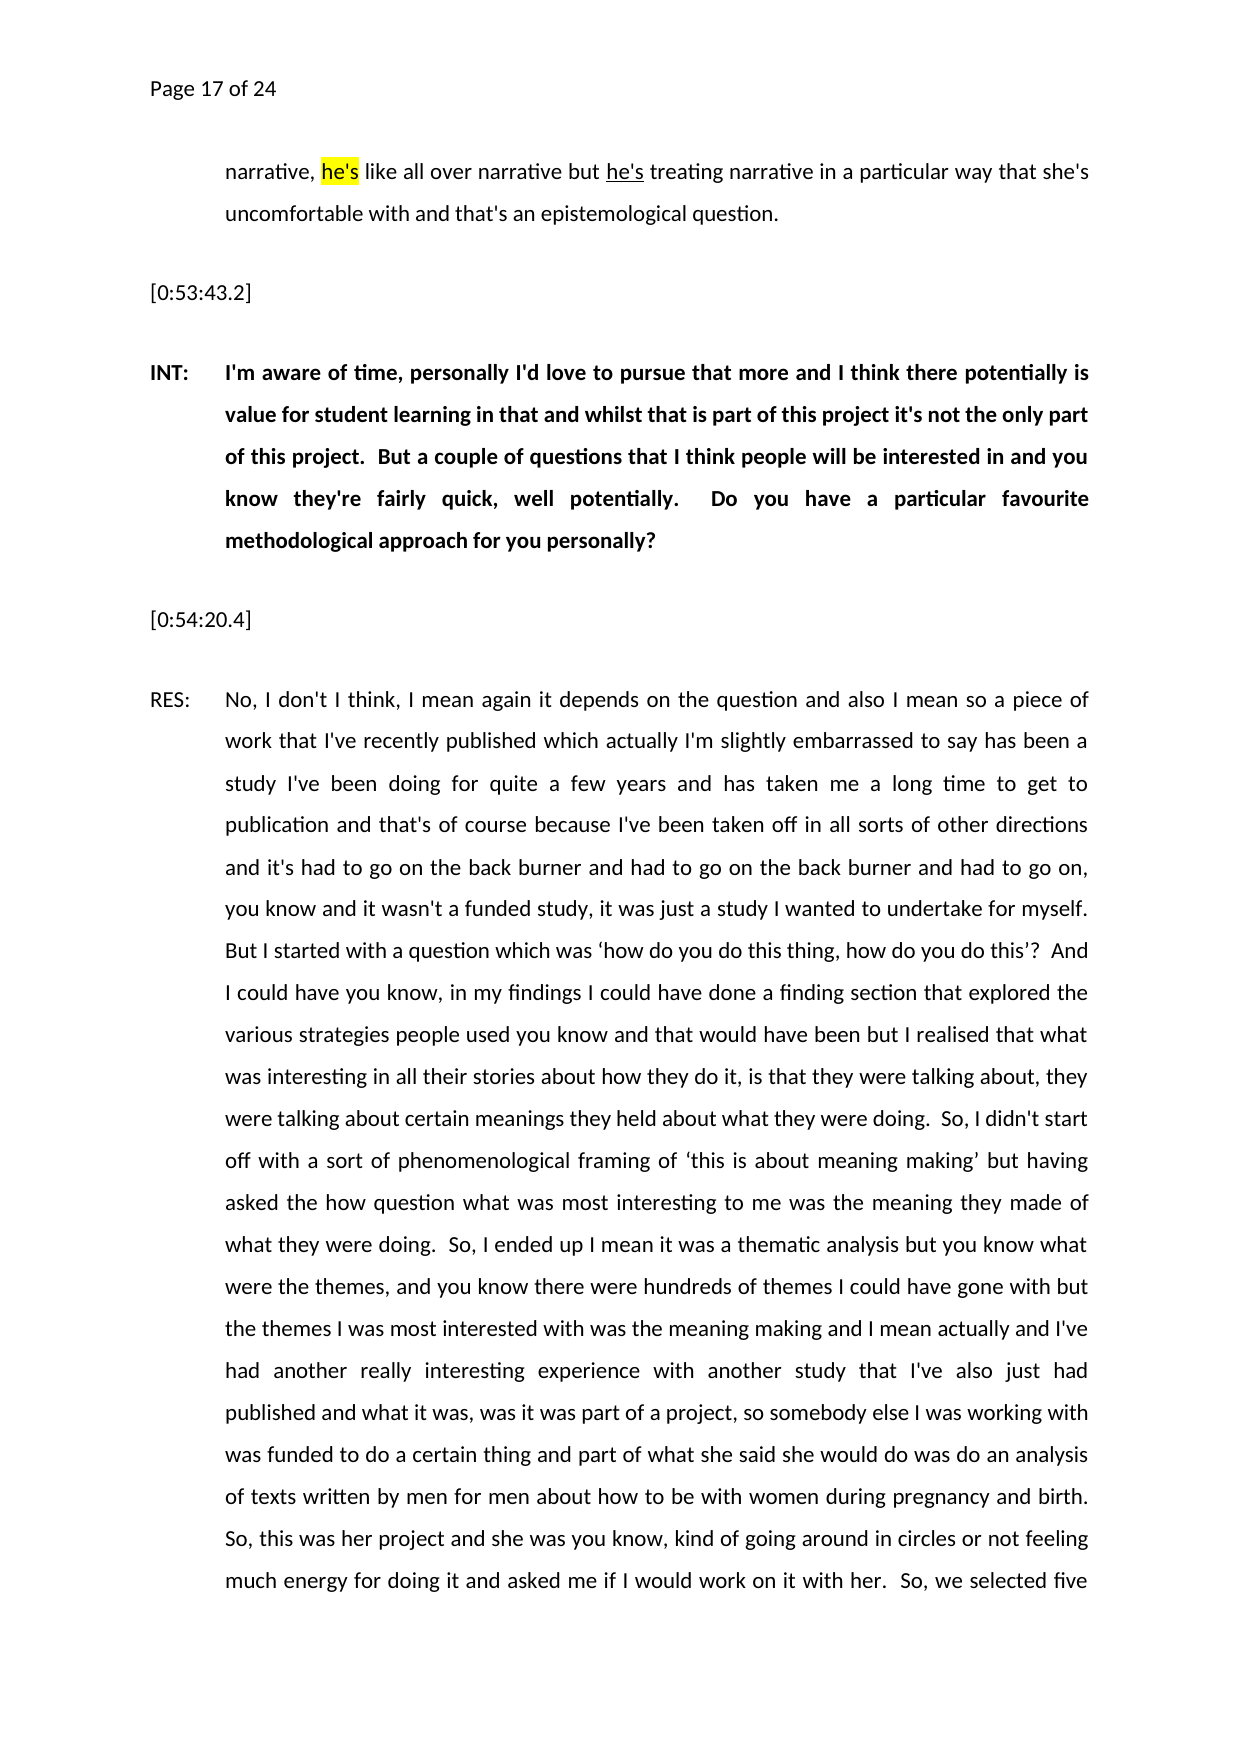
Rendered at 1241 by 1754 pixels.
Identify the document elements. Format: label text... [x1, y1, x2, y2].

text [0:54:20.4] [150, 605, 1090, 633]
text [0:53:43.2] [150, 278, 1090, 306]
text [150, 685, 1090, 1594]
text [150, 157, 1090, 227]
text INT: I'm aware of time, personally I'd love to pursue that more and I think there potentially is value for student learning in that and whilst that is part of this project it's not the only part of this project. But a couple of questions that I think people will be interested in and you know they're fairly quick, well potentially. Do you have a particular favourite methodological approach for you personally? [150, 358, 1090, 554]
